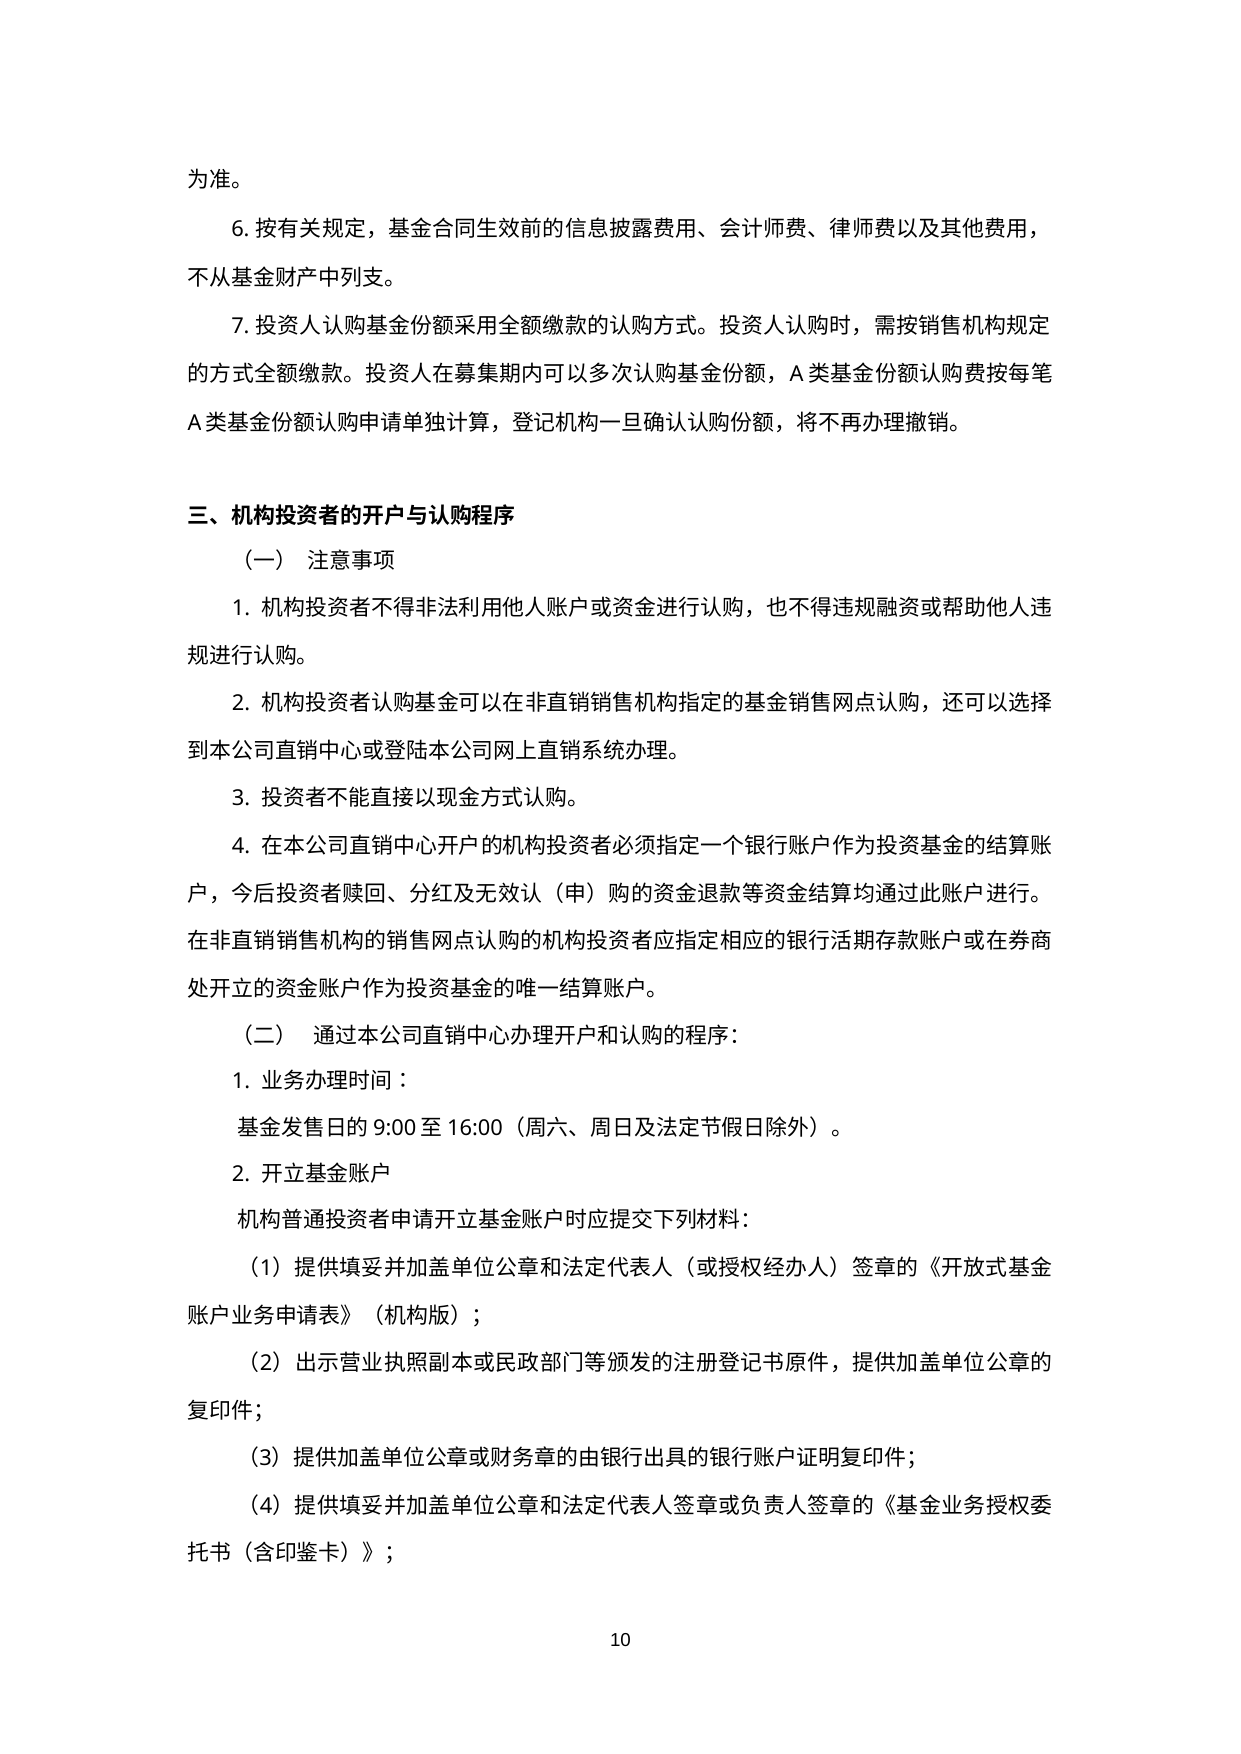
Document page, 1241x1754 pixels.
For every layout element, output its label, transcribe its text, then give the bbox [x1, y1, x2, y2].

list 业务办理时间： [187, 1066, 1053, 1095]
text 7. 投资人认购基金份额采用全额缴款的认购方式。投资人认购时，需按销售机构规定的方式全额缴款。投资人在募集期内可以多次认购基金份额，A类基金份额认购费按每笔A类基金份额认购申请单独计算，登记机构一旦确认认购份额，将不再办理撤销。 [187, 388, 1053, 437]
text 基金发售日的9:00至16:00（周六、周日及法定节假日除外）。 [187, 1110, 1053, 1142]
list 机构投资者不得非法利用他人账户或资金进行认购，也不得违规融资或帮助他人违规进行认购。 [187, 590, 1053, 669]
list 开立基金账户 [187, 1158, 1053, 1188]
text 机构普通投资者申请开立基金账户时应提交下列材料： [187, 1202, 1053, 1234]
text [187, 162, 1053, 194]
list 注意事项 [187, 545, 1053, 575]
text 三、机构投资者的开户与认购程序 [187, 498, 1053, 529]
text （1）提供填妥并加盖单位公章和法定代表人（或授权经办人）签章的《开放式基金账户业务申请表》（机构版）； [187, 1250, 1053, 1329]
list 投资者不能直接以现金方式认购。 [187, 780, 1053, 812]
text 6. 按有关规定，基金合同生效前的信息披露费用、会计师费、律师费以及其他费用，不从基金财产中列支。 [187, 210, 1053, 292]
text （4）提供填妥并加盖单位公章和法定代表人签章或负责人签章的《基金业务授权委托书（含印鉴卡）》； [187, 1488, 1053, 1567]
list 通过本公司直销中心办理开户和认购的程序： [187, 1018, 1053, 1050]
text （3）提供加盖单位公章或财务章的由银行出具的银行账户证明复印件； [187, 1440, 1053, 1472]
text 7. 投资人认购基金份额采用全额缴款的认购方式。投资人认购时，需按销售机构规定的方式全额缴款。投资人在募集期内可以多次认购基金份额，A类基金份额认购费按每笔A类基金份额认购申请单独计算，登记机构一旦确认认购份额，将不再办理撤销。 [187, 307, 1053, 359]
list 机构投资者认购基金可以在非直销销售机构指定的基金销售网点认购，还可以选择到本公司直销中心或登陆本公司网上直销系统办理。 [187, 685, 1053, 764]
text （2）出示营业执照副本或民政部门等颁发的注册登记书原件，提供加盖单位公章的复印件； [187, 1345, 1053, 1424]
list 在本公司直销中心开户的机构投资者必须指定一个银行账户作为投资基金的结算账户，今后投资者赎回、分红及无效认（申）购的资金退款等资金结算均通过此账户进行。在非直销销售机构的销售网点认购的机构投资者应指定相应的银行活期存款账户或在券商处开立的资金账户作为投资基金的唯一结算账户。 [187, 828, 1053, 1002]
